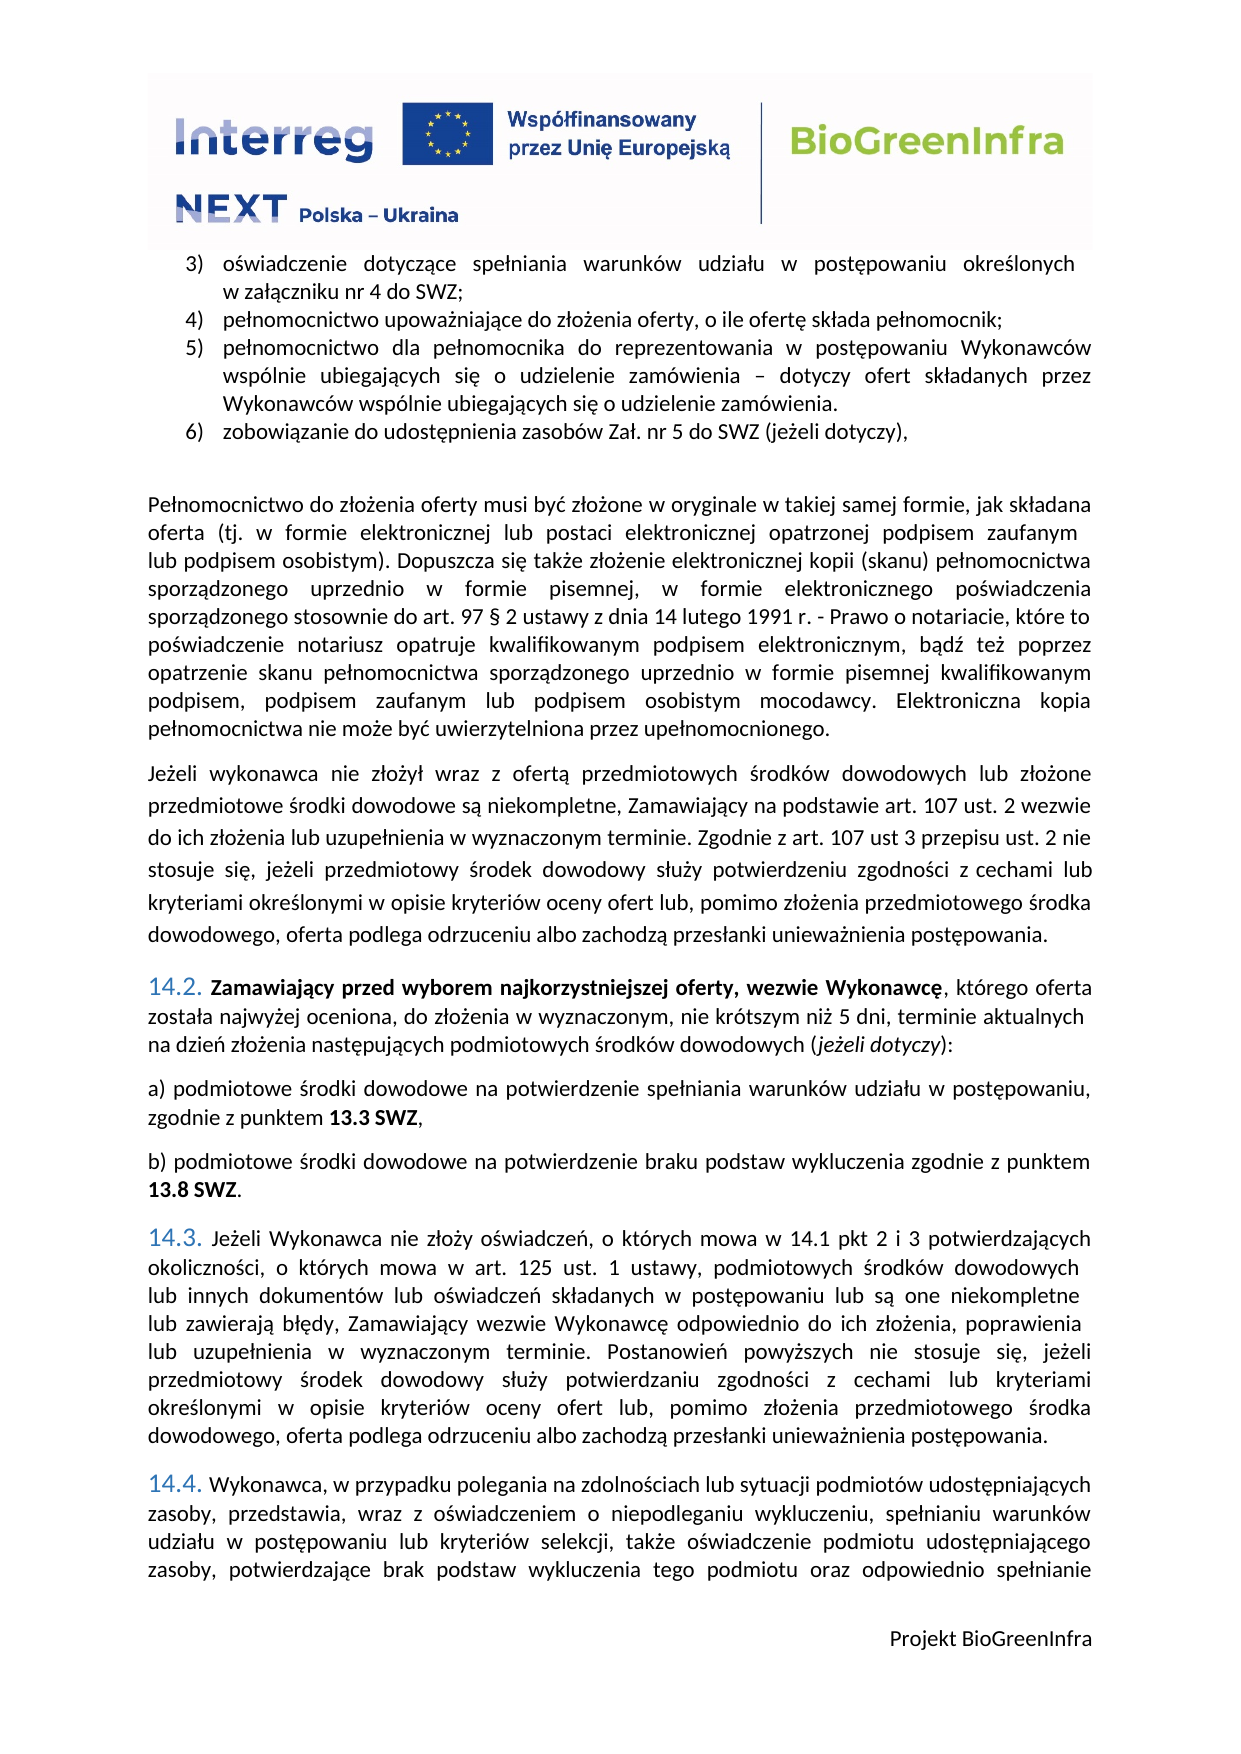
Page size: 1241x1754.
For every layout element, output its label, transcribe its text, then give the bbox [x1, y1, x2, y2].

text 14.3. Jeżeli Wykonawca nie złoży oświadczeń, o których mowa w 14.1 pkt 2 i 3 potwierdzających okoliczności, o których mowa w art. 125 ust. 1 ustawy, podmiotowych środków dowodowych lub innych dokumentów lub oświadczeń składanych w postępowaniu lub są one niekompletne lub zawierają błędy, Zamawiający wezwie Wykonawcę odpowiednio do ich złożenia, poprawienia lub uzupełnienia w wyznaczonym terminie. Postanowień powyższych nie stosuje się, jeżeli przedmiotowy środek dowodowy służy potwierdzaniu zgodności z cechami lub kryteriami określonymi w opisie kryteriów oceny ofert lub, pomimo złożenia przedmiotowego środka dowodowego, oferta podlega odrzuceniu albo zachodzą przesłanki unieważnienia postępowania. [148, 1220, 1093, 1449]
text b) podmiotowe środki dowodowe na potwierdzenie braku podstaw wykluczenia zgodnie z punktem 13.8 SWZ. [148, 1147, 1093, 1203]
list oświadczenie dotyczące spełniania warunków udziału w postępowaniu określonych w załączniku nr 4 do SWZ; [185, 250, 1093, 305]
list pełnomocnictwo dla pełnomocnika do reprezentowania w postępowaniu Wykonawców wspólnie ubiegających się o udzielenie zamówienia – dotyczy ofert składanych przez Wykonawców wspólnie ubiegających się o udzielenie zamówienia. [185, 333, 1093, 417]
text a) podmiotowe środki dowodowe na potwierdzenie spełniania warunków udziału w postępowaniu, zgodnie z punktem 13.3 SWZ, [148, 1074, 1093, 1131]
list pełnomocnictwo upoważniające do złożenia oferty, o ile ofertę składa pełnomocnik; [185, 305, 1093, 333]
text Jeżeli wykonawca nie złożył wraz z ofertą przedmiotowych środków dowodowych lub złożone przedmiotowe środki dowodowe są niekompletne, Zamawiający na podstawie art. 107 ust. 2 wezwie do ich złożenia lub uzupełnienia w wyznaczonym terminie. Zgodnie z art. 107 ust 3 przepisu ust. 2 nie stosuje się, jeżeli przedmiotowy środek dowodowy służy potwierdzeniu zgodności z cechami lub kryteriami określonymi w opisie kryteriów oceny ofert lub, pomimo złożenia przedmiotowego środka dowodowego, oferta podlega odrzuceniu albo zachodzą przesłanki unieważnienia postępowania. [148, 759, 1093, 948]
list zobowiązanie do udostępnienia zasobów Zał. nr 5 do SWZ (jeżeli dotyczy), [185, 417, 1093, 446]
text 14.2. Zamawiający przed wyborem najkorzystniejszej oferty, wezwie Wykonawcę, którego oferta została najwyżej oceniona, do złożenia w wyznaczonym, nie krótszym niż 5 dni, terminie aktualnych na dzień złożenia następujących podmiotowych środków dowodowych (jeżeli dotyczy): [148, 969, 1093, 1058]
picture [147, 73, 1093, 250]
text Pełnomocnictwo do złożenia oferty musi być złożone w oryginale w takiej samej formie, jak składana oferta (tj. w formie elektronicznej lub postaci elektronicznej opatrzonej podpisem zaufanym lub podpisem osobistym). Dopuszcza się także złożenie elektronicznej kopii (skanu) pełnomocnictwa sporządzonego uprzednio w formie pisemnej, w formie elektronicznego poświadczenia sporządzonego stosownie do art. 97 § 2 ustawy z dnia 14 lutego 1991 r. - Prawo o notariacie, które to poświadczenie notariusz opatruje kwalifikowanym podpisem elektronicznym, bądź też poprzez opatrzenie skanu pełnomocnictwa sporządzonego uprzednio w formie pisemnej kwalifikowanym podpisem, podpisem zaufanym lub podpisem osobistym mocodawcy. Elektroniczna kopia pełnomocnictwa nie może być uwierzytelniona przez upełnomocnionego. [148, 490, 1093, 742]
